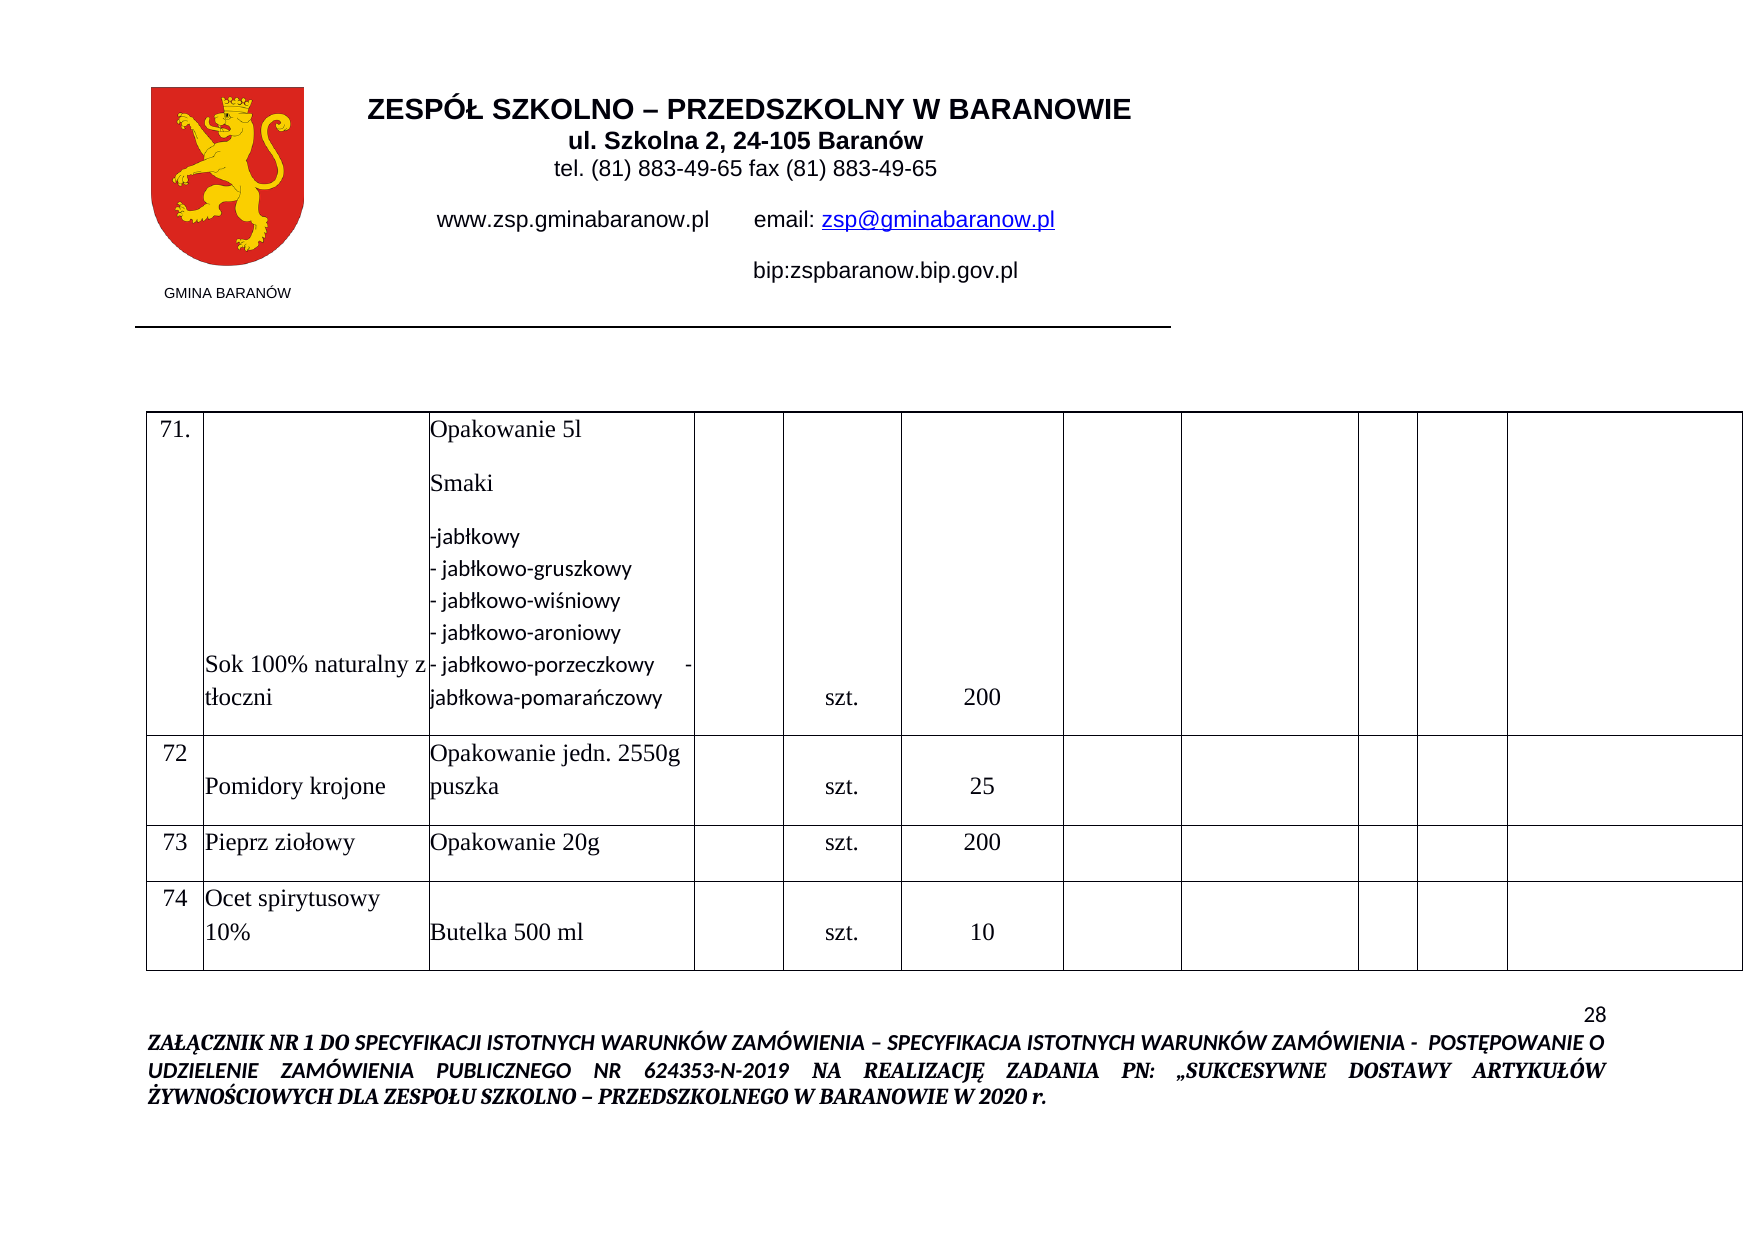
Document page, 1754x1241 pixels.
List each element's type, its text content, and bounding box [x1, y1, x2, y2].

table_cell Opakowanie 5l Smaki -jabłkowy - jabłkowo-gruszkowy - jabłkowo-wiśniowy - jabłkowo-aroniowy - jabłkowo-porzeczkowy - jabłkowa-pomarańczowy [430, 413, 694, 735]
table_cell szt. [784, 826, 901, 881]
table_cell Butelka 500 ml [430, 882, 694, 970]
table_cell 73 [147, 826, 203, 881]
table_cell szt. [784, 736, 901, 824]
table_cell [1508, 736, 1742, 824]
table_cell Opakowanie 20g [430, 826, 694, 881]
table_cell [1182, 413, 1358, 735]
table_cell [695, 882, 783, 970]
table_cell Opakowanie jedn. 2550g puszka [430, 736, 694, 824]
table_cell [1418, 736, 1507, 824]
table_cell Sok 100% naturalny z tłoczni [204, 413, 429, 735]
table_cell szt. [784, 413, 901, 735]
table_cell [1064, 882, 1181, 970]
table_cell [695, 826, 783, 881]
table_cell [1508, 826, 1742, 881]
table_cell 74 [147, 882, 203, 970]
table_cell [1359, 882, 1417, 970]
table_cell [1418, 882, 1507, 970]
table_cell [1508, 413, 1742, 735]
table_cell [1359, 413, 1417, 735]
table_cell [695, 736, 783, 824]
table_cell [1064, 736, 1181, 824]
table_cell szt. [784, 882, 901, 970]
table_cell 10 [902, 882, 1063, 970]
table_cell [1418, 413, 1507, 735]
picture [151, 87, 304, 266]
table_cell 200 [902, 826, 1063, 881]
table_cell 71. [147, 413, 203, 735]
table_cell 200 [902, 413, 1063, 735]
table_cell Pieprz ziołowy [204, 826, 429, 881]
table_cell Ocet spirytusowy 10% [204, 882, 429, 970]
table_cell [1182, 826, 1358, 881]
table_cell [1064, 826, 1181, 881]
table_cell [1182, 736, 1358, 824]
table_cell [1508, 882, 1742, 970]
table_cell [1359, 826, 1417, 881]
table_cell 25 [902, 736, 1063, 824]
table_cell 72 [147, 736, 203, 824]
table_cell [1418, 826, 1507, 881]
table_cell [1359, 736, 1417, 824]
table_cell [695, 413, 783, 735]
table_cell [1182, 882, 1358, 970]
table_cell [1064, 413, 1181, 735]
table_cell Pomidory krojone [204, 736, 429, 824]
